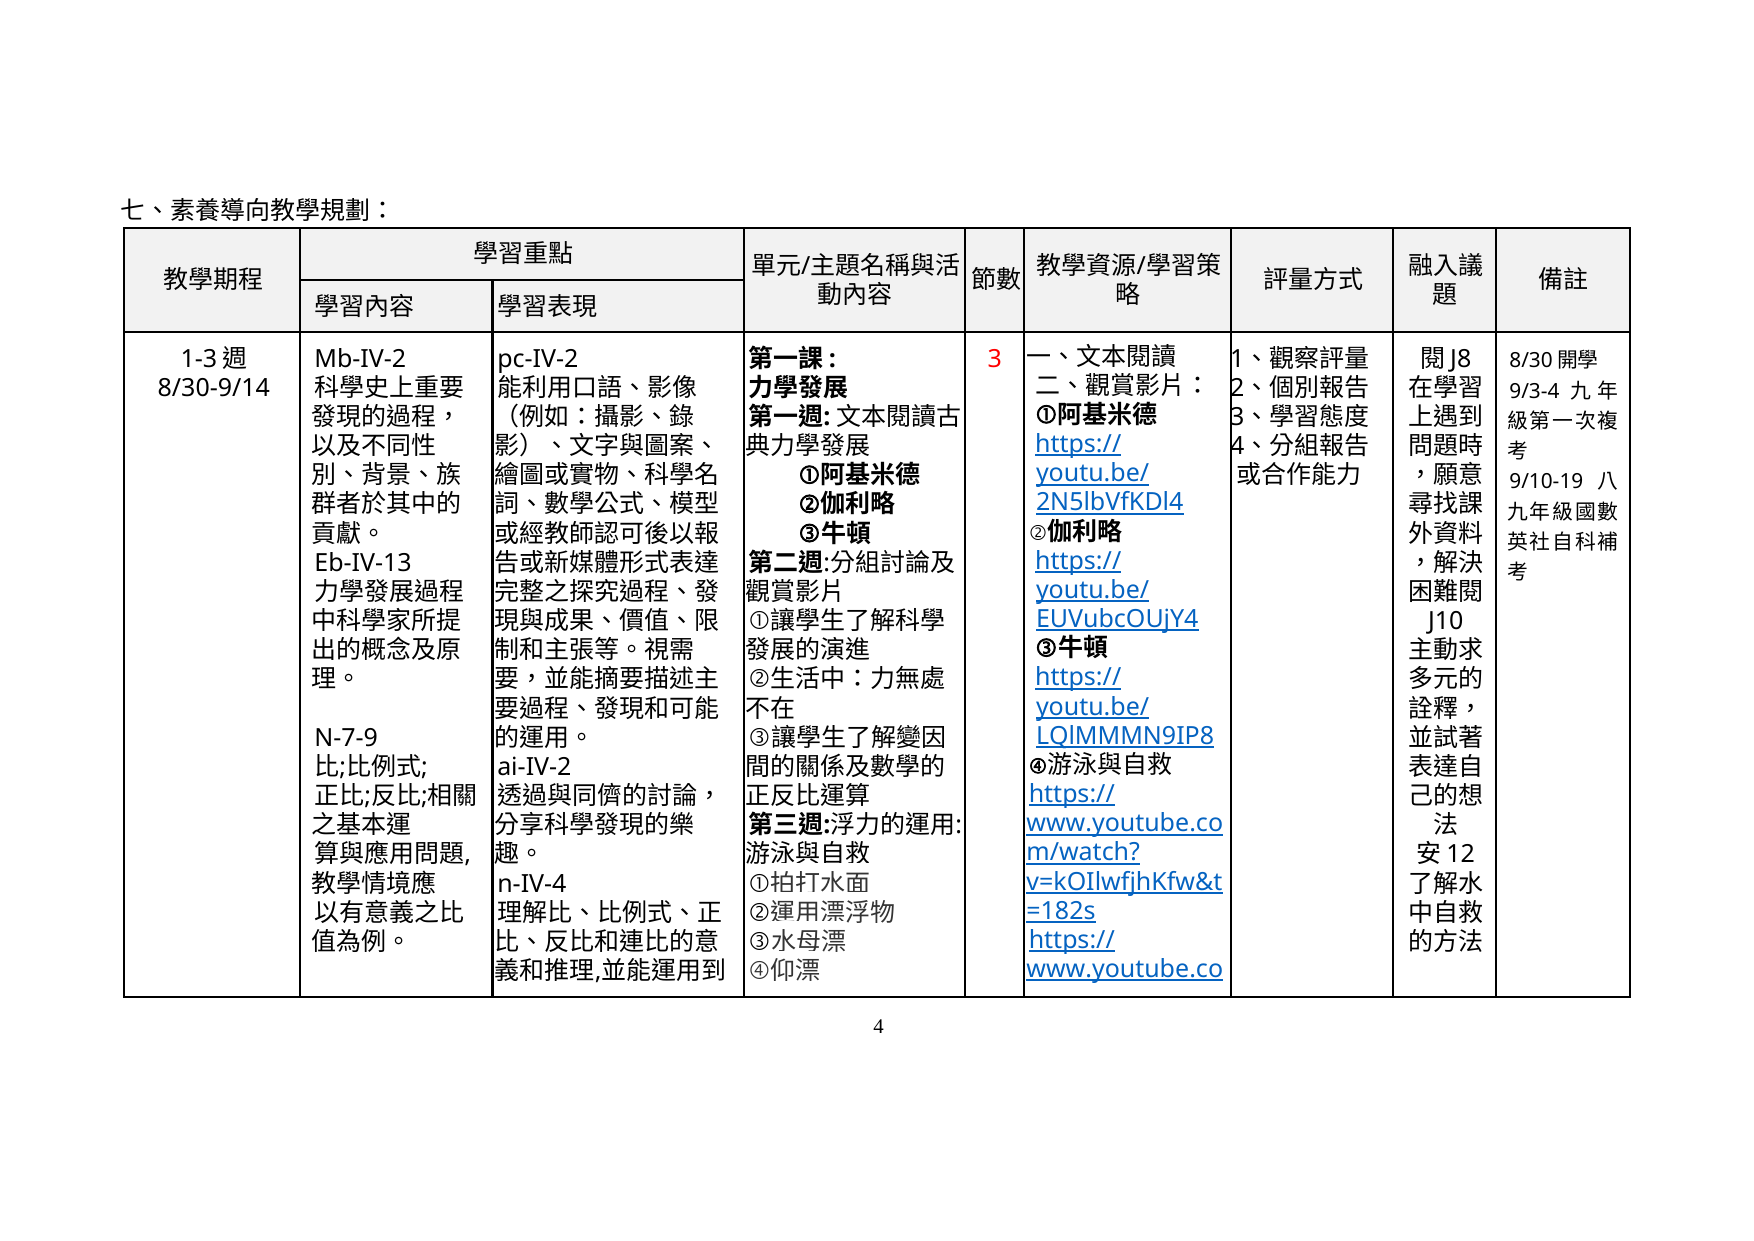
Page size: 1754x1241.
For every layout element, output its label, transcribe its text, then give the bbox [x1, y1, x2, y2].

table_cell 3 [966, 333, 1023, 996]
table_header 教學資源/學習策略 [1025, 229, 1230, 331]
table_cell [745, 333, 964, 996]
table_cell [1497, 333, 1629, 996]
table_header 學習重點 [301, 229, 743, 279]
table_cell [301, 333, 491, 996]
table_header 教學期程 [125, 229, 299, 331]
table_cell 學習表現 [494, 281, 743, 331]
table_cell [1025, 333, 1230, 996]
text 七、素養導向教學規劃： [118, 191, 1636, 227]
table_header 節數 [966, 229, 1023, 331]
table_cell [1394, 333, 1495, 996]
table_header 評量方式 [1232, 229, 1392, 331]
table_cell 1-3週 8/30-9/14 [125, 333, 299, 996]
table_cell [494, 333, 743, 996]
table_header 備註 [1497, 229, 1629, 331]
table_cell 學習內容 [301, 281, 491, 331]
table_header 單元/主題名稱與活動內容 [745, 229, 964, 331]
table_header 融入議題 [1394, 229, 1495, 331]
table_cell 1、觀察評量 2、個別報告 3、學習態度 4、分組報告 或合作能力 [1232, 333, 1392, 996]
